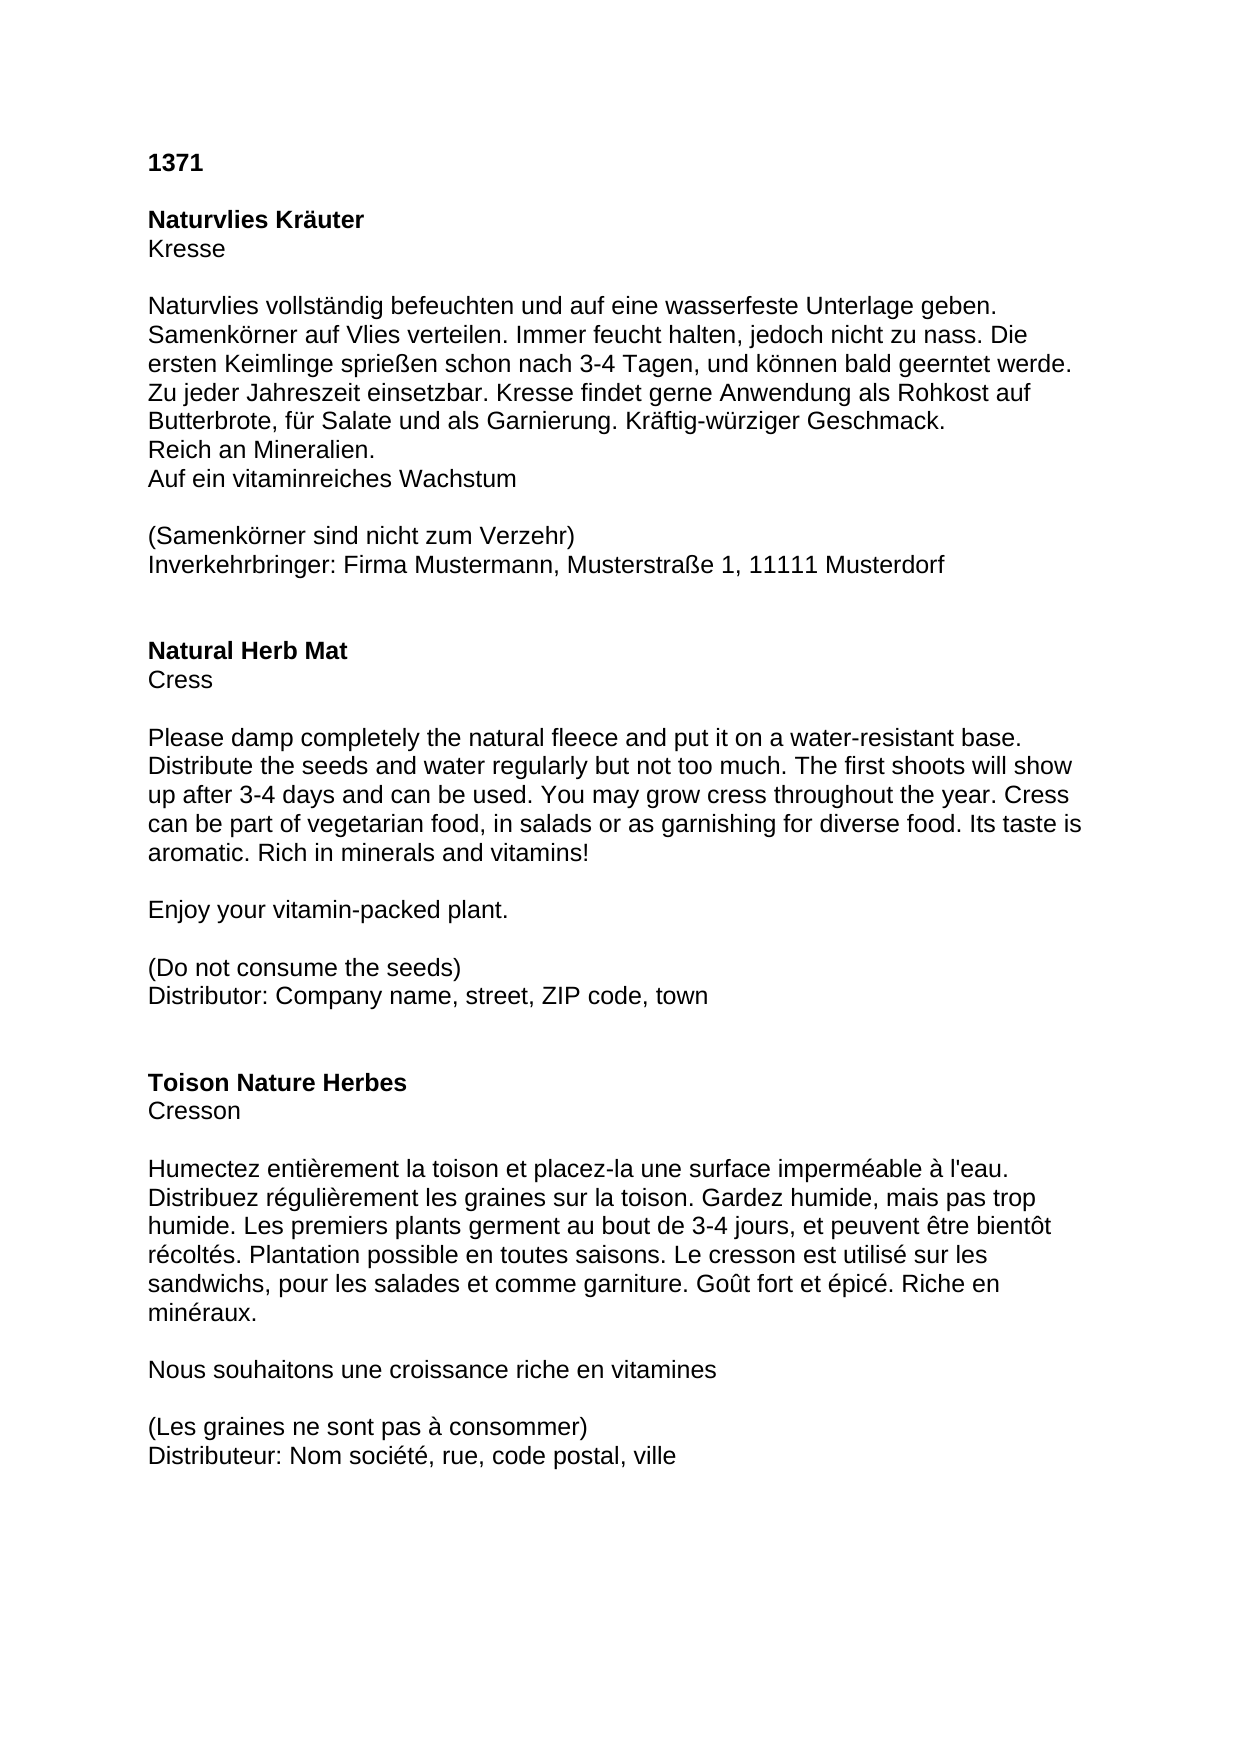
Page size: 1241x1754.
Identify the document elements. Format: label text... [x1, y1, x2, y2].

text Enjoy your vitamin-packed plant. [148, 895, 1093, 924]
text 1371 [148, 148, 1093, 176]
text Nous souhaitons une croissance riche en vitamines [148, 1355, 1093, 1412]
text Reich an Mineralien. [148, 435, 1093, 464]
text Cress [148, 665, 1093, 694]
text Cresson [148, 1096, 1093, 1125]
text Naturvlies Kräuter [148, 205, 1093, 234]
text (Les graines ne sont pas à consommer) [148, 1412, 1093, 1441]
text (Samenkörner sind nicht zum Verzehr) [148, 521, 1093, 550]
text Distributeur: Nom société, rue, code postal, ville [148, 1441, 1093, 1469]
text Kresse [148, 234, 1093, 263]
text Natural Herb Mat [148, 636, 1093, 665]
text Distributor: Company name, street, ZIP code, town [148, 981, 1093, 1010]
text Inverkehrbringer: Firma Mustermann, Musterstraße 1, 11111 Musterdorf [148, 550, 1093, 579]
text Toison Nature Herbes [148, 1068, 1093, 1096]
text Humectez entièrement la toison et placez-la une surface imperméable à l'eau. Distribuez régulièrement les graines sur la toison. Gardez humide, mais pas trop humide. Les premiers plants germent au bout de 3-4 jours, et peuvent être bientôt récoltés. Plantation possible en toutes saisons. Le cresson est utilisé sur les sandwichs, pour les salades et comme garniture. Goût fort et épicé. Riche en minéraux. [148, 1154, 1093, 1326]
text Auf ein vitaminreiches Wachstum [148, 464, 1093, 493]
text (Do not consume the seeds) [148, 953, 1093, 981]
text Please damp completely the natural fleece and put it on a water-resistant base. Distribute the seeds and water regularly but not too much. The first shoots will show up after 3-4 days and can be used. You may grow cress throughout the year. Cress can be part of vegetarian food, in salads or as garnishing for diverse food. Its taste is aromatic. Rich in minerals and vitamins! [148, 723, 1093, 866]
text Naturvlies vollständig befeuchten und auf eine wasserfeste Unterlage geben. Samenkörner auf Vlies verteilen. Immer feucht halten, jedoch nicht zu nass. Die ersten Keimlinge sprießen schon nach 3-4 Tagen, und können bald geerntet werde. Zu jeder Jahreszeit einsetzbar. Kresse findet gerne Anwendung als Rohkost auf Butterbrote, für Salate und als Garnierung. Kräftig-würziger Geschmack. [148, 291, 1093, 435]
